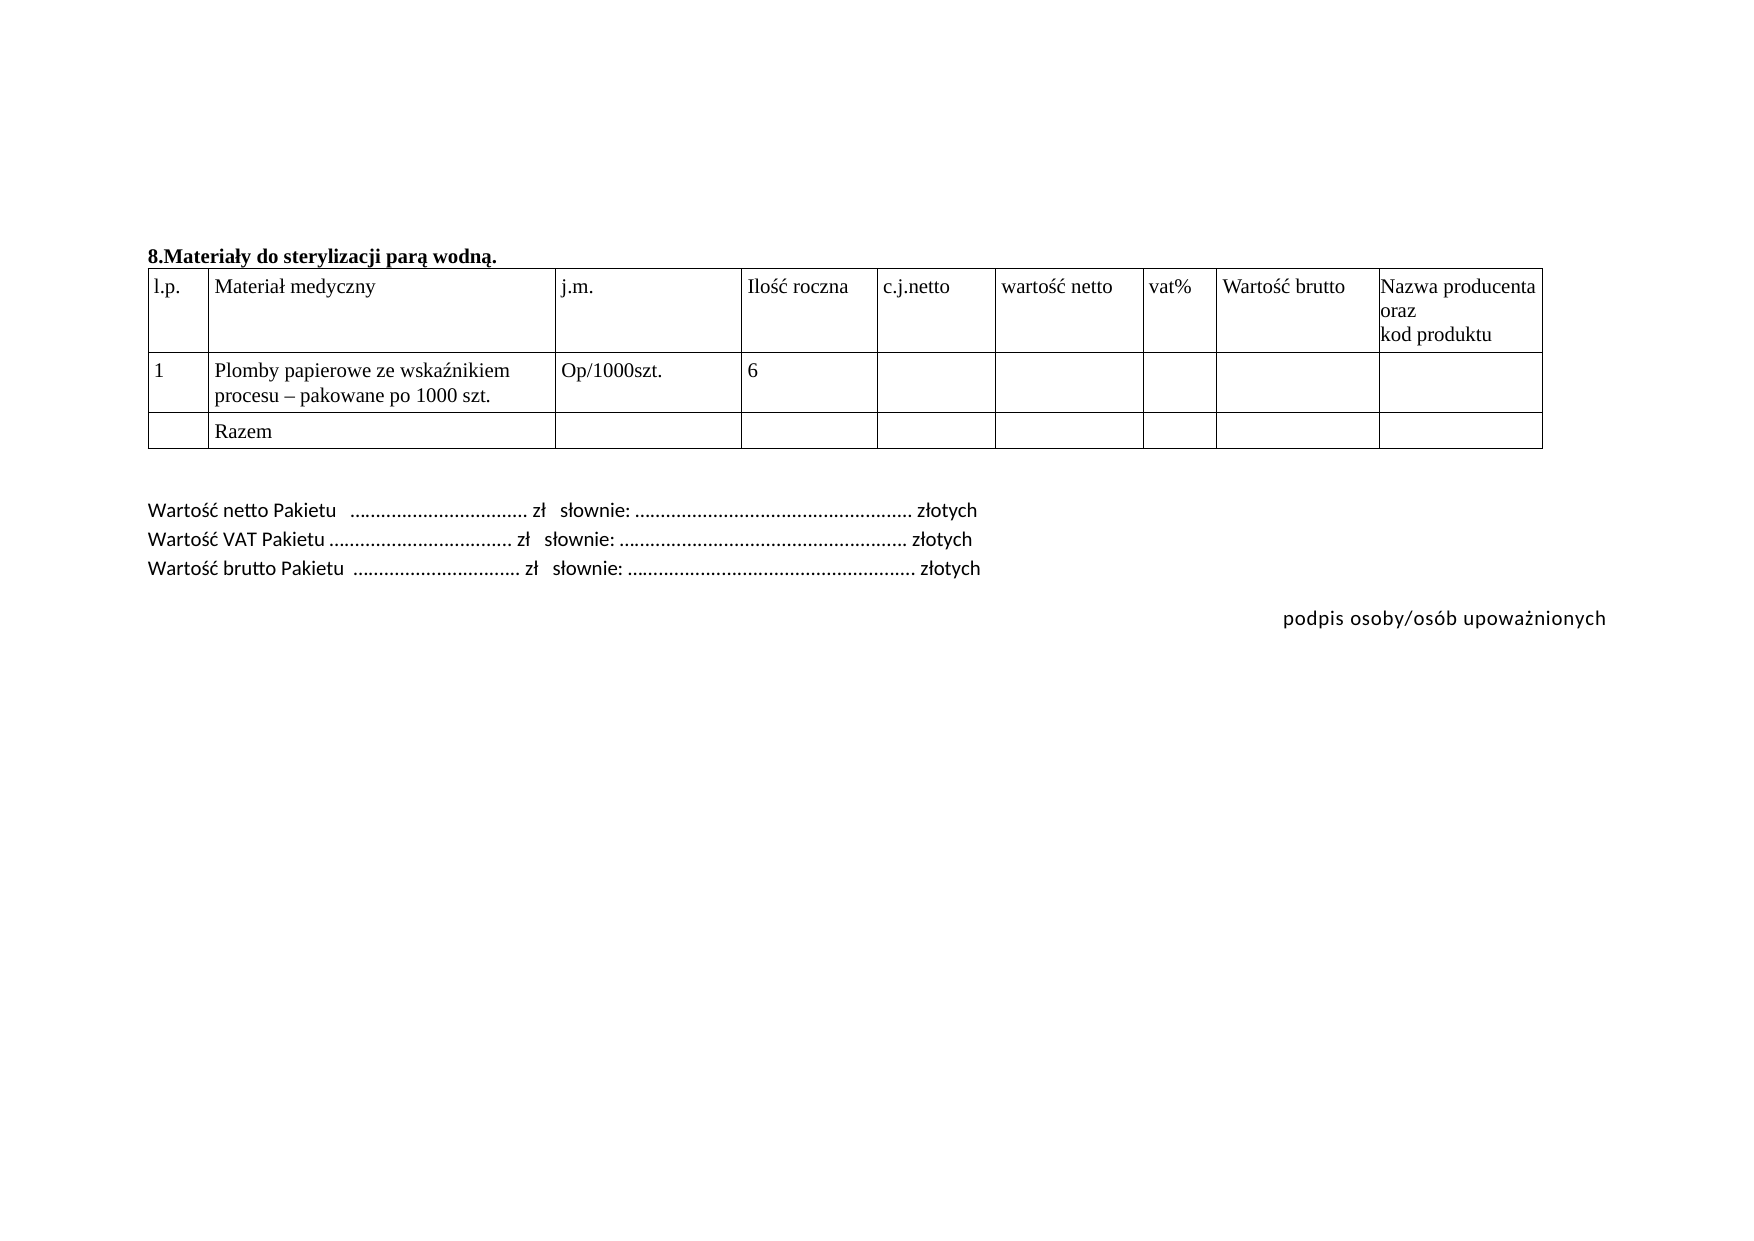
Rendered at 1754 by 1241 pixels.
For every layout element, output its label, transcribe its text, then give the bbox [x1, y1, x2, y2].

table_cell Op/1000szt. [556, 353, 741, 412]
text 8.Materiały do sterylizacji parą wodną. [148, 244, 1606, 268]
table_header j.m. [556, 269, 741, 352]
table_cell [996, 413, 1143, 448]
text Wartość netto Pakietu …............................... zł słownie: ….................................................. złotych Wartość VAT Pakietu …................................ zł słownie: ….................................................... złotych Wartość brutto Pakietu …............................. zł słownie: ….................................................... złotych [148, 497, 1606, 581]
table_cell [1217, 353, 1379, 412]
table_cell [1380, 413, 1542, 448]
table_header Nazwa producenta oraz kod produktu [1380, 269, 1542, 352]
table_cell [1380, 353, 1542, 412]
table_header l.p. [149, 269, 208, 352]
table_header Materiał medyczny [209, 269, 555, 352]
text podpis osoby/osób upoważnionych [148, 605, 1606, 631]
table_cell [149, 413, 208, 448]
table_cell Plomby papierowe ze wskaźnikiem procesu – pakowane po 1000 szt. [209, 353, 555, 412]
table_header vat% [1144, 269, 1216, 352]
table_header Ilość roczna [742, 269, 877, 352]
table_header Wartość brutto [1217, 269, 1379, 352]
table_cell [878, 353, 995, 412]
table_header c.j.netto [878, 269, 995, 352]
table_cell [996, 353, 1143, 412]
table_cell 6 [742, 353, 877, 412]
table_cell [1144, 353, 1216, 412]
table_cell [1217, 413, 1379, 448]
table_cell 1 [149, 353, 208, 412]
table_cell [742, 413, 877, 448]
table_cell [556, 413, 741, 448]
table_header wartość netto [996, 269, 1143, 352]
table_cell Razem [209, 413, 555, 448]
table_cell [878, 413, 995, 448]
table_cell [1144, 413, 1216, 448]
